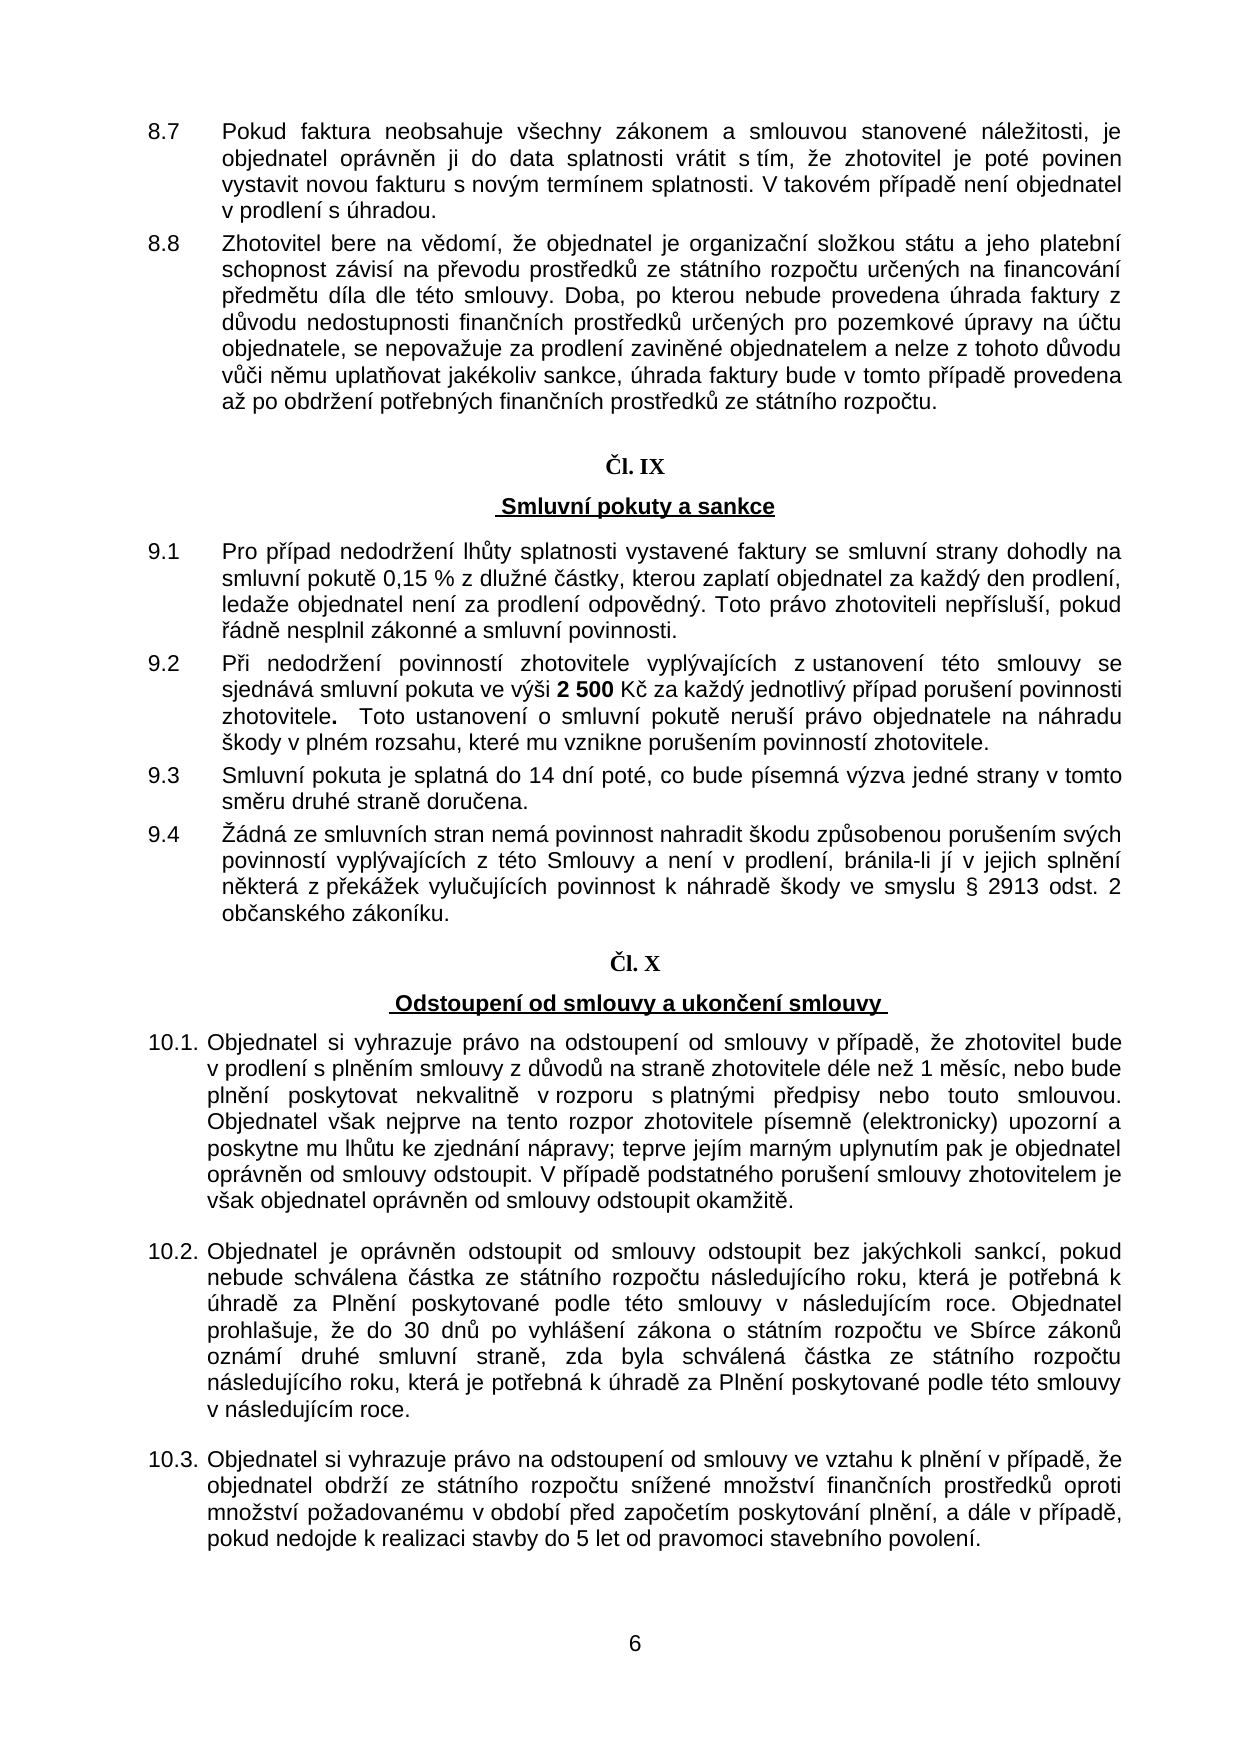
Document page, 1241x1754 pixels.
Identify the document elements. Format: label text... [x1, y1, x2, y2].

subtitle Čl. X [148, 950, 1122, 976]
list Smluvní pokuta je splatná do 14 dní poté, co bude písemná výzva jedné strany v tomto směru druhé straně doručena. [148, 762, 1122, 814]
list Objednatel si vyhrazuje právo na odstoupení od smlouvy v případě, že zhotovitel bude v prodlení s plněním smlouvy z důvodů na straně zhotovitele déle než 1 měsíc, nebo bude plnění poskytovat nekvalitně v rozporu s platnými předpisy nebo touto smlouvou. Objednatel však nejprve na tento rozpor zhotovitele písemně (elektronicky) upozorní a poskytne mu lhůtu ke zjednání nápravy; teprve jejím marným uplynutím pak je objednatel oprávněn od smlouvy odstoupit. V případě podstatného porušení smlouvy zhotovitelem je však objednatel oprávněn od smlouvy odstoupit okamžitě. [148, 1029, 1122, 1213]
subtitle Smluvní pokuty a sankce [148, 493, 1122, 519]
list Žádná ze smluvních stran nemá povinnost nahradit škodu způsobenou porušením svých povinností vyplývajících z této Smlouvy a není v prodlení, bránila-li jí v jejich splnění některá z překážek vylučujících povinnost k náhradě škody ve smyslu § 2913 odst. 2 občanského zákoníku. [148, 821, 1122, 926]
subtitle Odstoupení od smlouvy a ukončení smlouvy [148, 989, 1122, 1016]
list Zhotovitel bere na vědomí, že objednatel je organizační složkou státu a jeho platební schopnost závisí na převodu prostředků ze státního rozpočtu určených na financování předmětu díla dle této smlouvy. Doba, po kterou nebude provedena úhrada faktury z důvodu nedostupnosti finančních prostředků určených pro pozemkové úpravy na účtu objednatele, se nepovažuje za prodlení zaviněné objednatelem a nelze z tohoto důvodu vůči němu uplatňovat jakékoliv sankce, úhrada faktury bude v tomto případě provedena až po obdržení potřebných finančních prostředků ze státního rozpočtu. [148, 230, 1122, 414]
list Při nedodržení povinností zhotovitele vyplývajících z ustanovení této smlouvy se sjednává smluvní pokuta ve výši 2 500 Kč za každý jednotlivý případ porušení povinnosti zhotovitele. Toto ustanovení o smluvní pokutě neruší právo objednatele na náhradu škody v plném rozsahu, které mu vznikne porušením povinností zhotovitele. [148, 650, 1122, 755]
subtitle Čl. IX [148, 453, 1122, 479]
list Objednatel je oprávněn odstoupit od smlouvy odstoupit bez jakýchkoli sankcí, pokud nebude schválena částka ze státního rozpočtu následujícího roku, která je potřebná k úhradě za Plnění poskytované podle této smlouvy v následujícím roce. Objednatel prohlašuje, že do 30 dnů po vyhlášení zákona o státním rozpočtu ve Sbírce zákonů oznámí druhé smluvní straně, zda byla schválená částka ze státního rozpočtu následujícího roku, která je potřebná k úhradě za Plnění poskytované podle této smlouvy v následujícím roce. [148, 1238, 1122, 1422]
list Pokud faktura neobsahuje všechny zákonem a smlouvou stanovené náležitosti, je objednatel oprávněn ji do data splatnosti vrátit s tím, že zhotovitel je poté povinen vystavit novou fakturu s novým termínem splatnosti. V takovém případě není objednatel v prodlení s úhradou. [148, 118, 1122, 223]
list Pro případ nedodržení lhůty splatnosti vystavené faktury se smluvní strany dohodly na smluvní pokutě 0,15 % z dlužné částky, kterou zaplatí objednatel za každý den prodlení, ledaže objednatel není za prodlení odpovědný. Toto právo zhotoviteli nepřísluší, pokud řádně nesplnil zákonné a smluvní povinnosti. [148, 538, 1122, 644]
list Objednatel si vyhrazuje právo na odstoupení od smlouvy ve vztahu k plnění v případě, že objednatel obdrží ze státního rozpočtu snížené množství finančních prostředků oproti množství požadovanému v období před započetím poskytování plnění, a dále v případě, pokud nedojde k realizaci stavby do 5 let od pravomoci stavebního povolení. [148, 1446, 1122, 1552]
